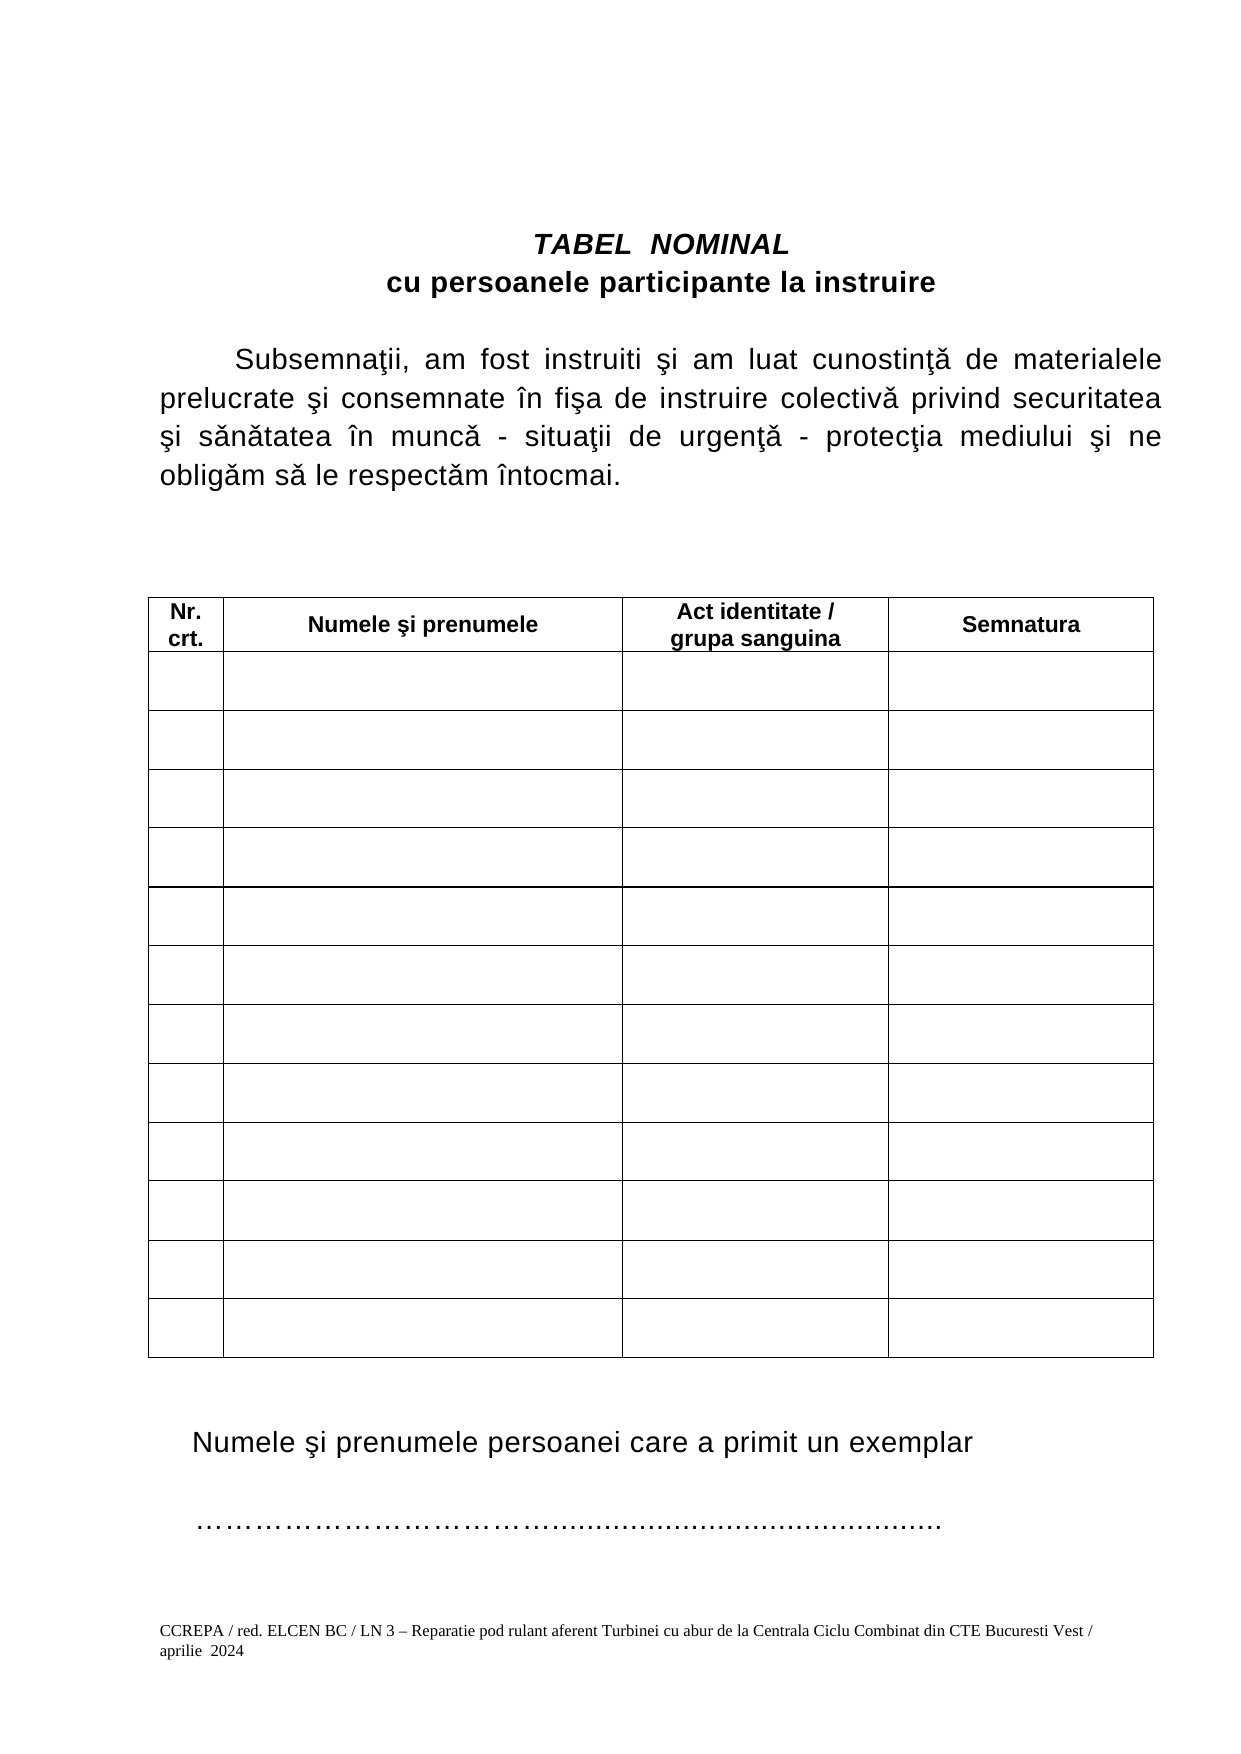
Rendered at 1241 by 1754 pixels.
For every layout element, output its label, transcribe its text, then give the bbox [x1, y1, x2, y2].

text TABEL NOMINAL [159, 227, 1163, 260]
table_header Semnatura [889, 598, 1153, 651]
table_cell [149, 1299, 223, 1357]
table_cell [224, 711, 622, 769]
table_cell [149, 652, 223, 709]
table_cell [149, 828, 223, 886]
table_header Numele şi prenumele [224, 598, 622, 651]
table_cell [224, 888, 622, 945]
table_cell [623, 1299, 888, 1357]
table_cell [224, 770, 622, 827]
table_cell [224, 1005, 622, 1063]
table_cell [889, 1299, 1153, 1357]
text cu persoanele participante la instruire [159, 265, 1163, 299]
table_cell [889, 711, 1153, 769]
text Numele şi prenumele persoanei care a primit un exemplar [159, 1425, 1163, 1459]
table_cell [224, 1064, 622, 1122]
table_cell [623, 1005, 888, 1063]
table_cell [149, 770, 223, 827]
table_cell [149, 711, 223, 769]
table_cell [149, 1064, 223, 1122]
table_cell [889, 888, 1153, 945]
table_header Nr. crt. [149, 598, 223, 651]
table_cell [149, 1181, 223, 1239]
table_cell [889, 946, 1153, 1004]
table_cell [889, 1123, 1153, 1180]
table_cell [889, 828, 1153, 886]
table_cell [889, 1181, 1153, 1239]
table_cell [623, 946, 888, 1004]
table_cell [889, 1064, 1153, 1122]
table_cell [889, 770, 1153, 827]
table_cell [224, 1181, 622, 1239]
table_cell [149, 1241, 223, 1298]
table_cell [224, 1123, 622, 1180]
table_cell [623, 1064, 888, 1122]
table_cell [889, 652, 1153, 709]
table_cell [889, 1241, 1153, 1298]
table_cell [623, 770, 888, 827]
table_cell [149, 1123, 223, 1180]
table_cell [623, 1241, 888, 1298]
table_cell [149, 888, 223, 945]
table_cell [623, 711, 888, 769]
table_cell [224, 1299, 622, 1357]
table_cell [224, 946, 622, 1004]
table_cell [149, 946, 223, 1004]
table_cell [224, 1241, 622, 1298]
table_cell [224, 652, 622, 709]
text Subsemnaţii, am fost instruiti şi am luat cunostinţǎ de materialele prelucrate şi consemnate în fişa de instruire colectivǎ privind securitatea şi sǎnǎtatea în muncǎ - situaţii de urgenţǎ - protecţia mediului şi ne obligǎm sǎ le respectǎm întocmai. [159, 342, 1163, 492]
table_cell [623, 888, 888, 945]
text ………………………………............................................. [159, 1502, 1163, 1536]
table_cell [623, 1181, 888, 1239]
table_cell [149, 1005, 223, 1063]
table_cell [623, 1123, 888, 1180]
table_cell [623, 828, 888, 886]
table_cell [623, 652, 888, 709]
table_header Act identitate / grupa sanguina [623, 598, 888, 651]
table_cell [224, 828, 622, 886]
table_cell [889, 1005, 1153, 1063]
